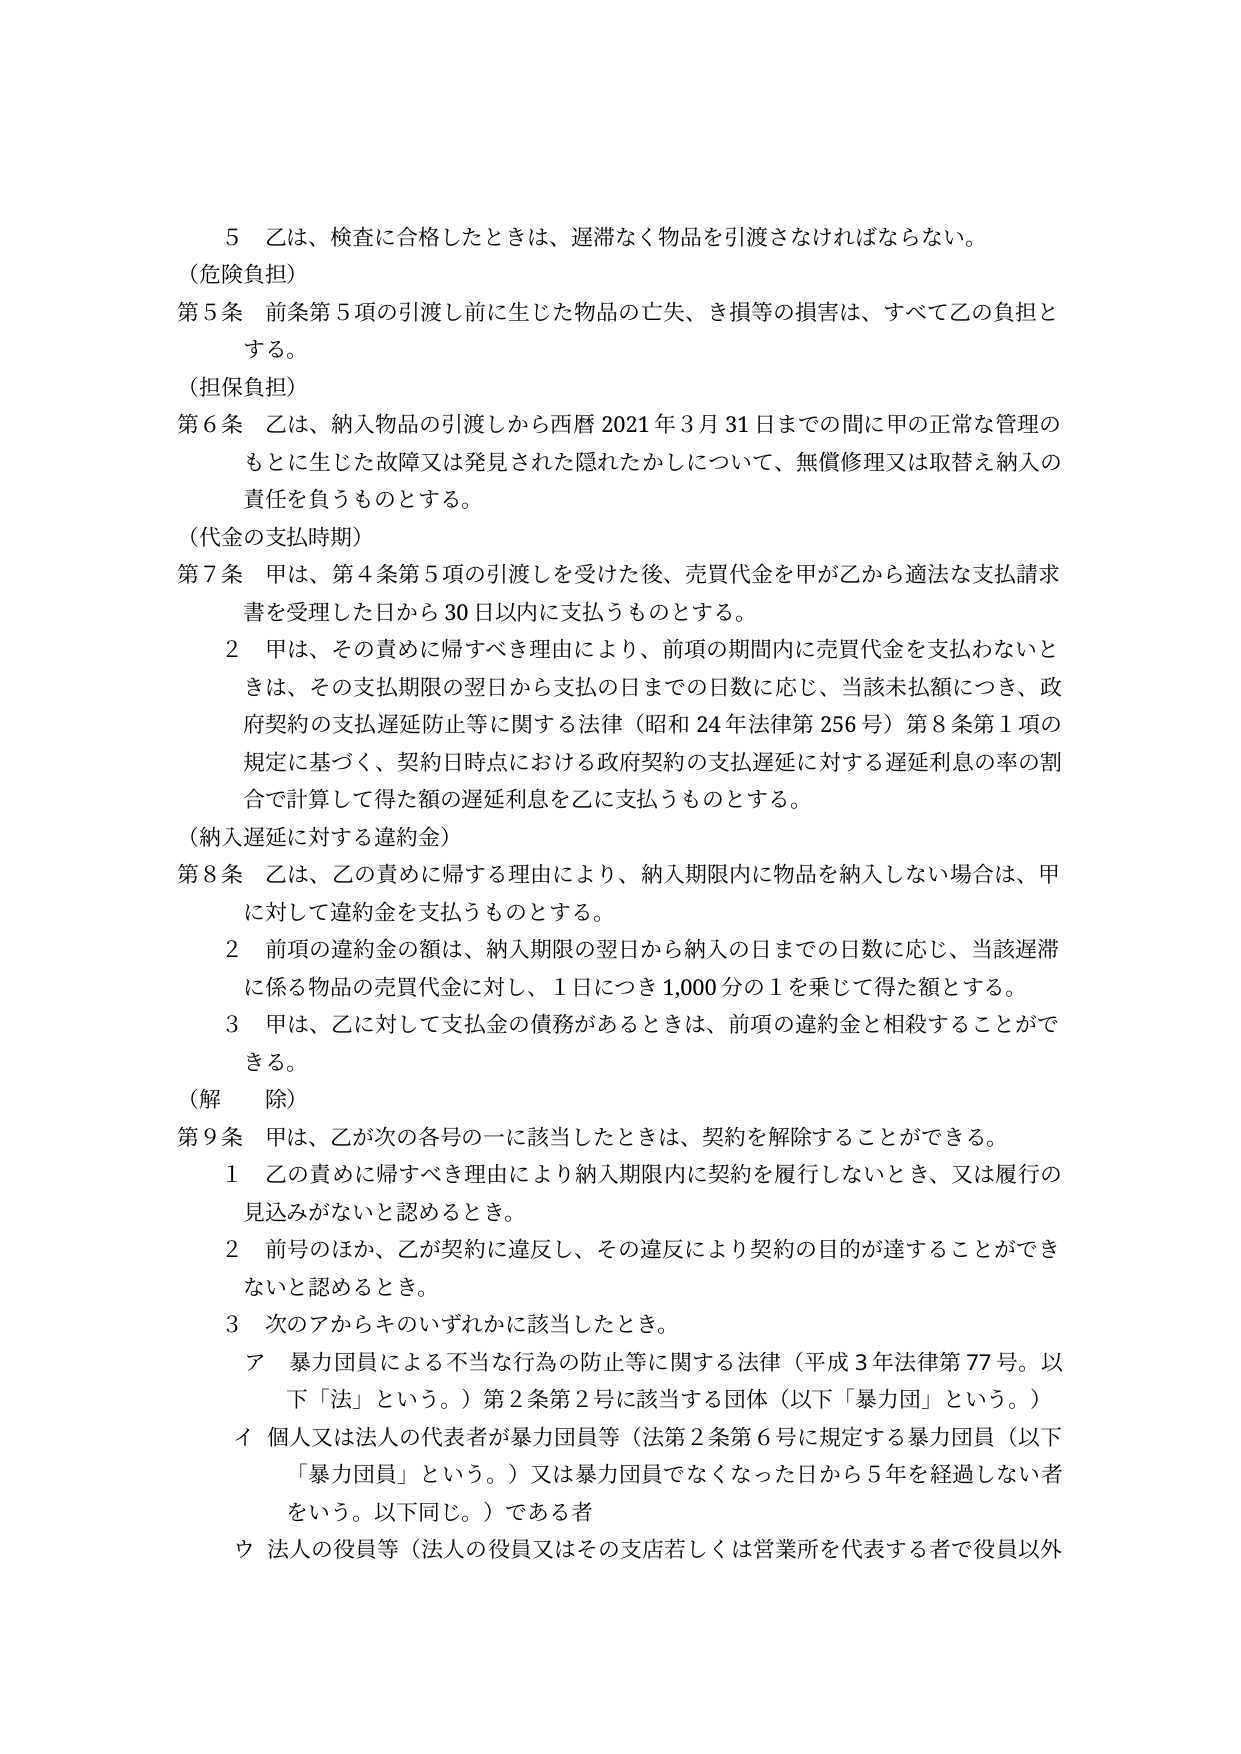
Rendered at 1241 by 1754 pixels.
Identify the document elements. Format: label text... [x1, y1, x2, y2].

text ア 暴力団員による不当な行為の防止等に関する法律（平成3年法律第77号。以下「法」という。）第２条第２号に該当する団体（以下「暴力団」という。） [177, 1342, 1063, 1417]
text （担保負担） [177, 367, 1063, 404]
text （納入遅延に対する違約金） [177, 817, 1063, 854]
text ２ 前項の違約金の額は、納入期限の翌日から納入の日までの日数に応じ、当該遅滞に係る物品の売買代金に対し、１日につき1,000分の１を乗じて得た額とする。 [221, 929, 1063, 1004]
text ５ 乙は、検査に合格したときは、遅滞なく物品を引渡さなければならない。 [177, 217, 1063, 254]
text 第７条 甲は、第４条第５項の引渡しを受けた後、売買代金を甲が乙から適法な支払請求書を受理した日から30日以内に支払うものとする。 [177, 554, 1063, 629]
text イ 個人又は法人の代表者が暴力団員等（法第２条第６号に規定する暴力団員（以下「暴力団員」という。）又は暴力団員でなくなった日から５年を経過しない者をいう。以下同じ。）である者 [177, 1417, 1063, 1529]
text １ 乙の責めに帰すべき理由により納入期限内に契約を履行しないとき、又は履行の見込みがないと認めるとき。 [221, 1154, 1063, 1229]
text （解 除） [177, 1079, 1063, 1117]
text 第６条 乙は、納入物品の引渡しから西暦2021年３月31日までの間に甲の正常な管理のもとに生じた故障又は発見された隠れたかしについて、無償修理又は取替え納入の責任を負うものとする。 [177, 404, 1063, 517]
text ２ 甲は、その責めに帰すべき理由により、前項の期間内に売買代金を支払わないときは、その支払期限の翌日から支払の日までの日数に応じ、当該未払額につき、政府契約の支払遅延防止等に関する法律（昭和24年法律第256号）第８条第１項の規定に基づく、契約日時点における政府契約の支払遅延に対する遅延利息の率の割合で計算して得た額の遅延利息を乙に支払うものとする。 [221, 629, 1063, 817]
text ２ 前号のほか、乙が契約に違反し、その違反により契約の目的が達することができないと認めるとき。 [221, 1229, 1063, 1304]
text （危険負担） [177, 254, 1063, 292]
text 第９条 甲は、乙が次の各号の一に該当したときは、契約を解除することができる。 [177, 1117, 1063, 1154]
text 第５条 前条第５項の引渡し前に生じた物品の亡失、き損等の損害は、すべて乙の負担とする。 [177, 292, 1063, 367]
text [177, 1529, 1063, 1567]
text （代金の支払時期） [177, 517, 1063, 554]
text 第８条 乙は、乙の責めに帰する理由により、納入期限内に物品を納入しない場合は、甲に対して違約金を支払うものとする。 [177, 854, 1063, 929]
text ３ 次のアからキのいずれかに該当したとき。 [221, 1304, 1063, 1342]
text ３ 甲は、乙に対して支払金の債務があるときは、前項の違約金と相殺することができる。 [221, 1004, 1063, 1079]
